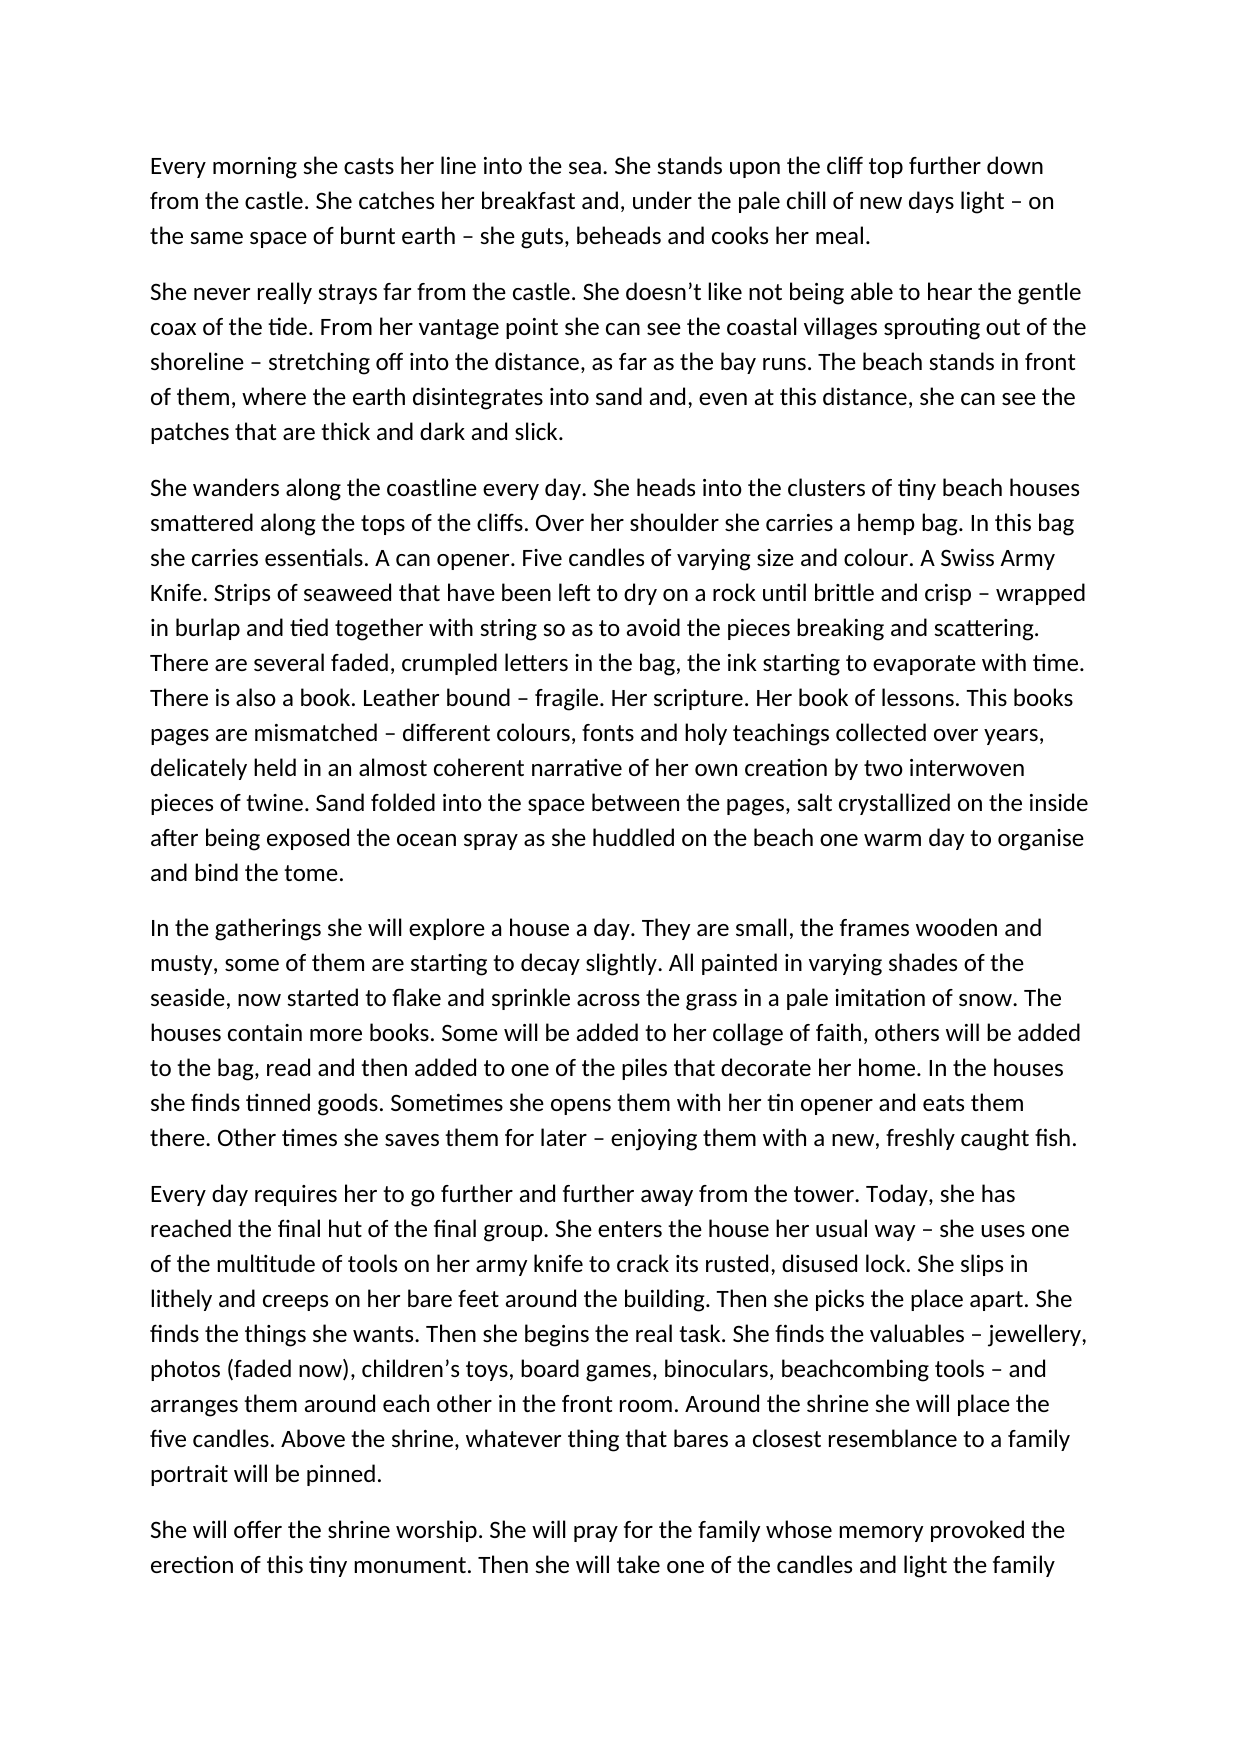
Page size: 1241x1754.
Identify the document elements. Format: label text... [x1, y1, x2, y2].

text Every day requires her to go further and further away from the tower. Today, she has reached the final hut of the final group. She enters the house her usual way – she uses one of the multitude of tools on her army knife to crack its rusted, disused lock. She slips in lithely and creeps on her bare feet around the building. Then she picks the place apart. She finds the things she wants. Then she begins the real task. She finds the valuables – jewellery, photos (faded now), children’s toys, board games, binoculars, beachcombing tools – and arranges them around each other in the front room. Around the shrine she will place the five candles. Above the shrine, whatever thing that bares a closest resemblance to a family portrait will be pinned. [150, 1178, 1090, 1489]
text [150, 1514, 1090, 1580]
text She wanders along the coastline every day. She heads into the clusters of tiny beach houses smattered along the tops of the cliffs. Over her shoulder she carries a hemp bag. In this bag she carries essentials. A can opener. Five candles of varying size and colour. A Swiss Army Knife. Strips of seaweed that have been left to dry on a rock until brittle and crisp – wrapped in burlap and tied together with string so as to avoid the pieces breaking and scattering. There are several faded, crumpled letters in the bag, the ink starting to evaporate with time. There is also a book. Leather bound – fragile. Her scripture. Her book of lessons. This books pages are mismatched – different colours, fonts and holy teachings collected over years, delicately held in an almost coherent narrative of her own creation by two interwoven pieces of twine. Sand folded into the space between the pages, salt crystallized on the inside after being exposed the ocean spray as she huddled on the beach one warm day to organise and bind the tome. [150, 472, 1090, 887]
text Every morning she casts her line into the sea. She stands upon the cliff top further down from the castle. She catches her breakfast and, under the pale chill of new days light – on the same space of burnt earth – she guts, beheads and cooks her meal. [150, 150, 1090, 251]
text In the gatherings she will explore a house a day. They are small, the frames wooden and musty, some of them are starting to decay slightly. All painted in varying shades of the seaside, now started to flake and sprinkle across the grass in a pale imitation of snow. The houses contain more books. Some will be added to her collage of faith, others will be added to the bag, read and then added to one of the piles that decorate her home. In the houses she finds tinned goods. Sometimes she opens them with her tin opener and eats them there. Other times she saves them for later – enjoying them with a new, freshly caught fish. [150, 912, 1090, 1153]
text She never really strays far from the castle. She doesn’t like not being able to hear the gentle coax of the tide. From her vantage point she can see the coastal villages sprouting out of the shoreline – stretching off into the distance, as far as the bay runs. The beach stands in front of them, where the earth disintegrates into sand and, even at this distance, she can see the patches that are thick and dark and slick. [150, 276, 1090, 446]
